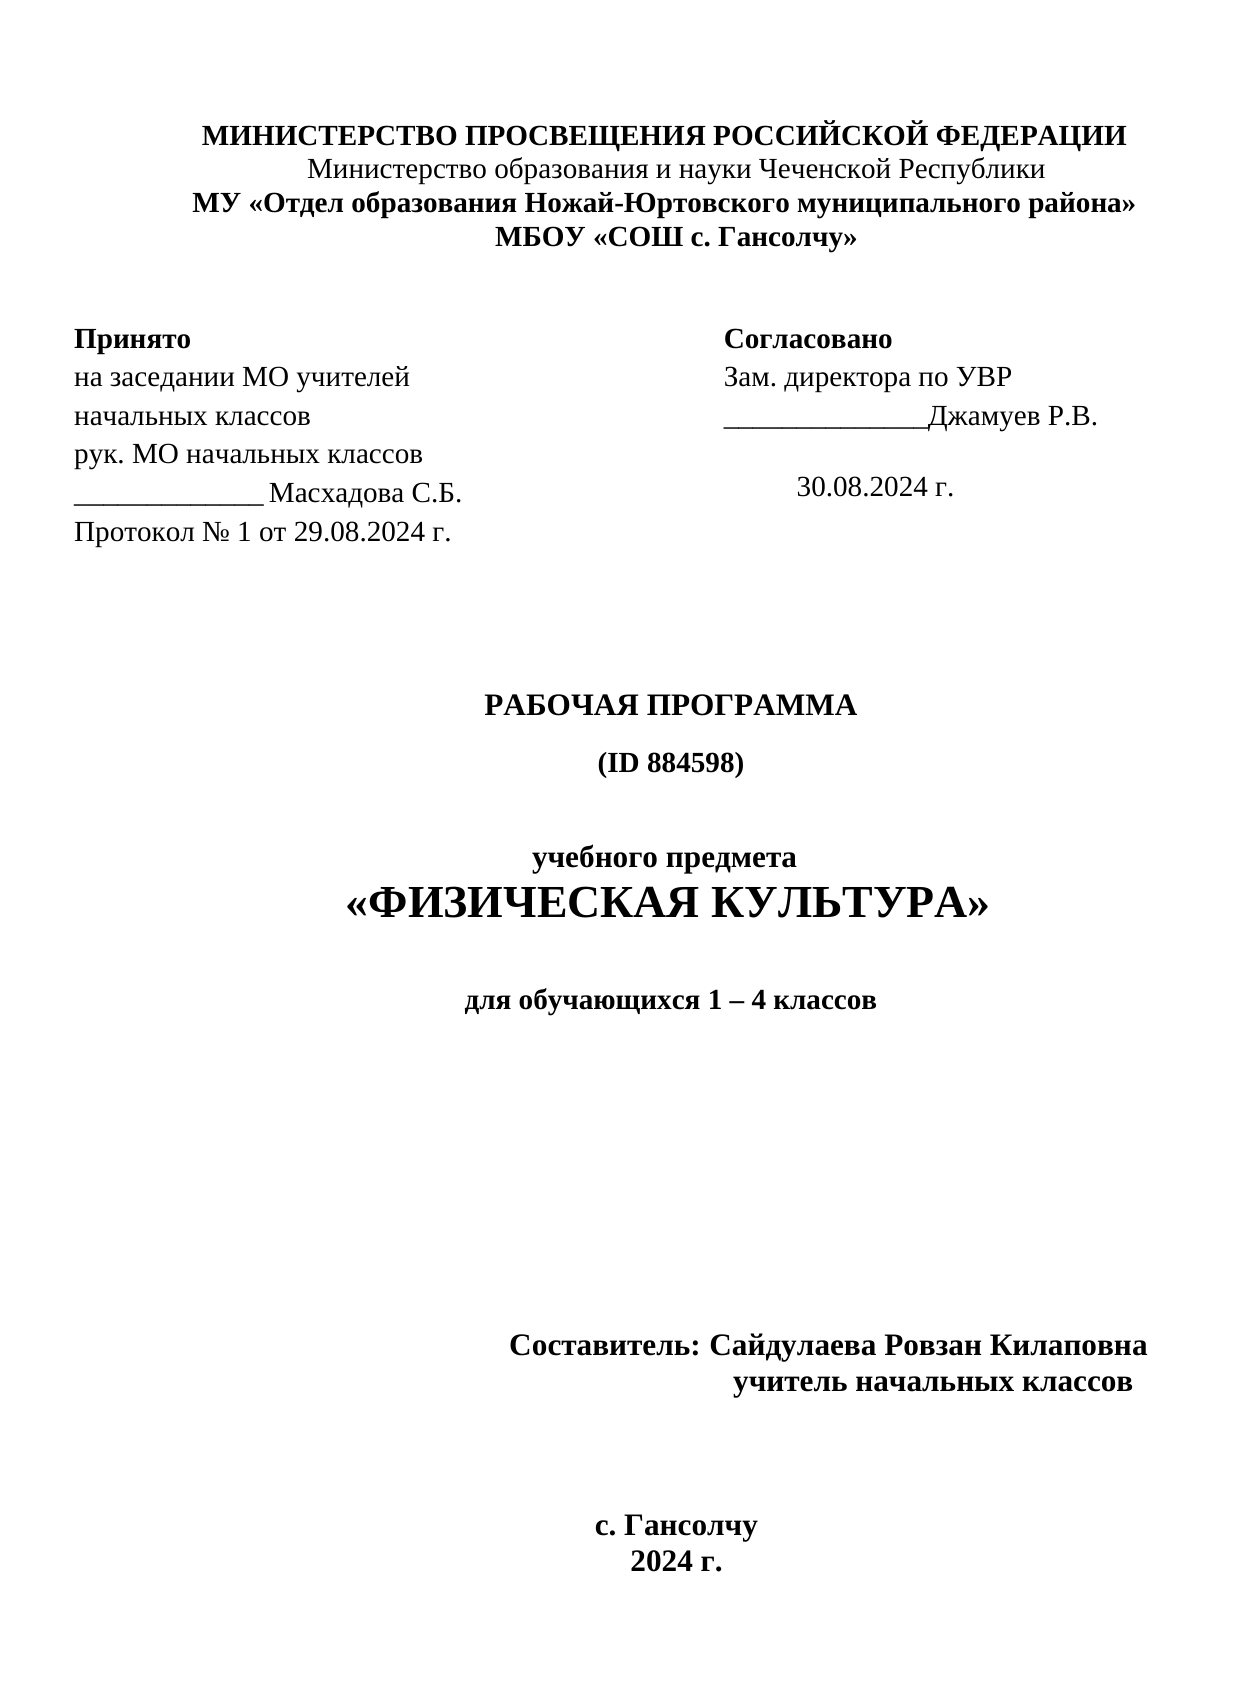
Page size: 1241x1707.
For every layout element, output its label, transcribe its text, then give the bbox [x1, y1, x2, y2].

table_header Согласовано Зам. директора по УВР ______________Джамуев Р.В. 30.08.2024 г. [722, 319, 1152, 556]
text учитель начальных классов [177, 1362, 1152, 1398]
text МИНИСТЕРСТВО ПРОСВЕЩЕНИЯ РОССИЙСКОЙ ФЕДЕРАЦИИ [177, 118, 1152, 152]
text с. Гансолчу [177, 1506, 1152, 1542]
text учебного предмета [177, 838, 1152, 874]
text Министерство образования и науки Чеченской Республики [177, 152, 1152, 185]
text Составитель: Сайдулаева Ровзан Килаповна [177, 1326, 1152, 1362]
table_header Принято на заседании МО учителей начальных классов рук. МО начальных классов _____________ Масхадова С.Б. Протокол № 1 от 29.08.2024 г. [72, 319, 722, 556]
text МУ «Отдел образования Ножай-Юртовского муниципального района» [177, 185, 1152, 219]
text РАБОЧАЯ ПРОГРАММА (ID 884598) [190, 686, 1152, 779]
text «Физическая культура» [177, 874, 1152, 927]
text для обучающихся 1 – 4 классов [190, 982, 1152, 1016]
text 2024 г. [177, 1542, 1152, 1578]
text МБОУ «СОШ с. Гансолчу» [177, 219, 1152, 252]
